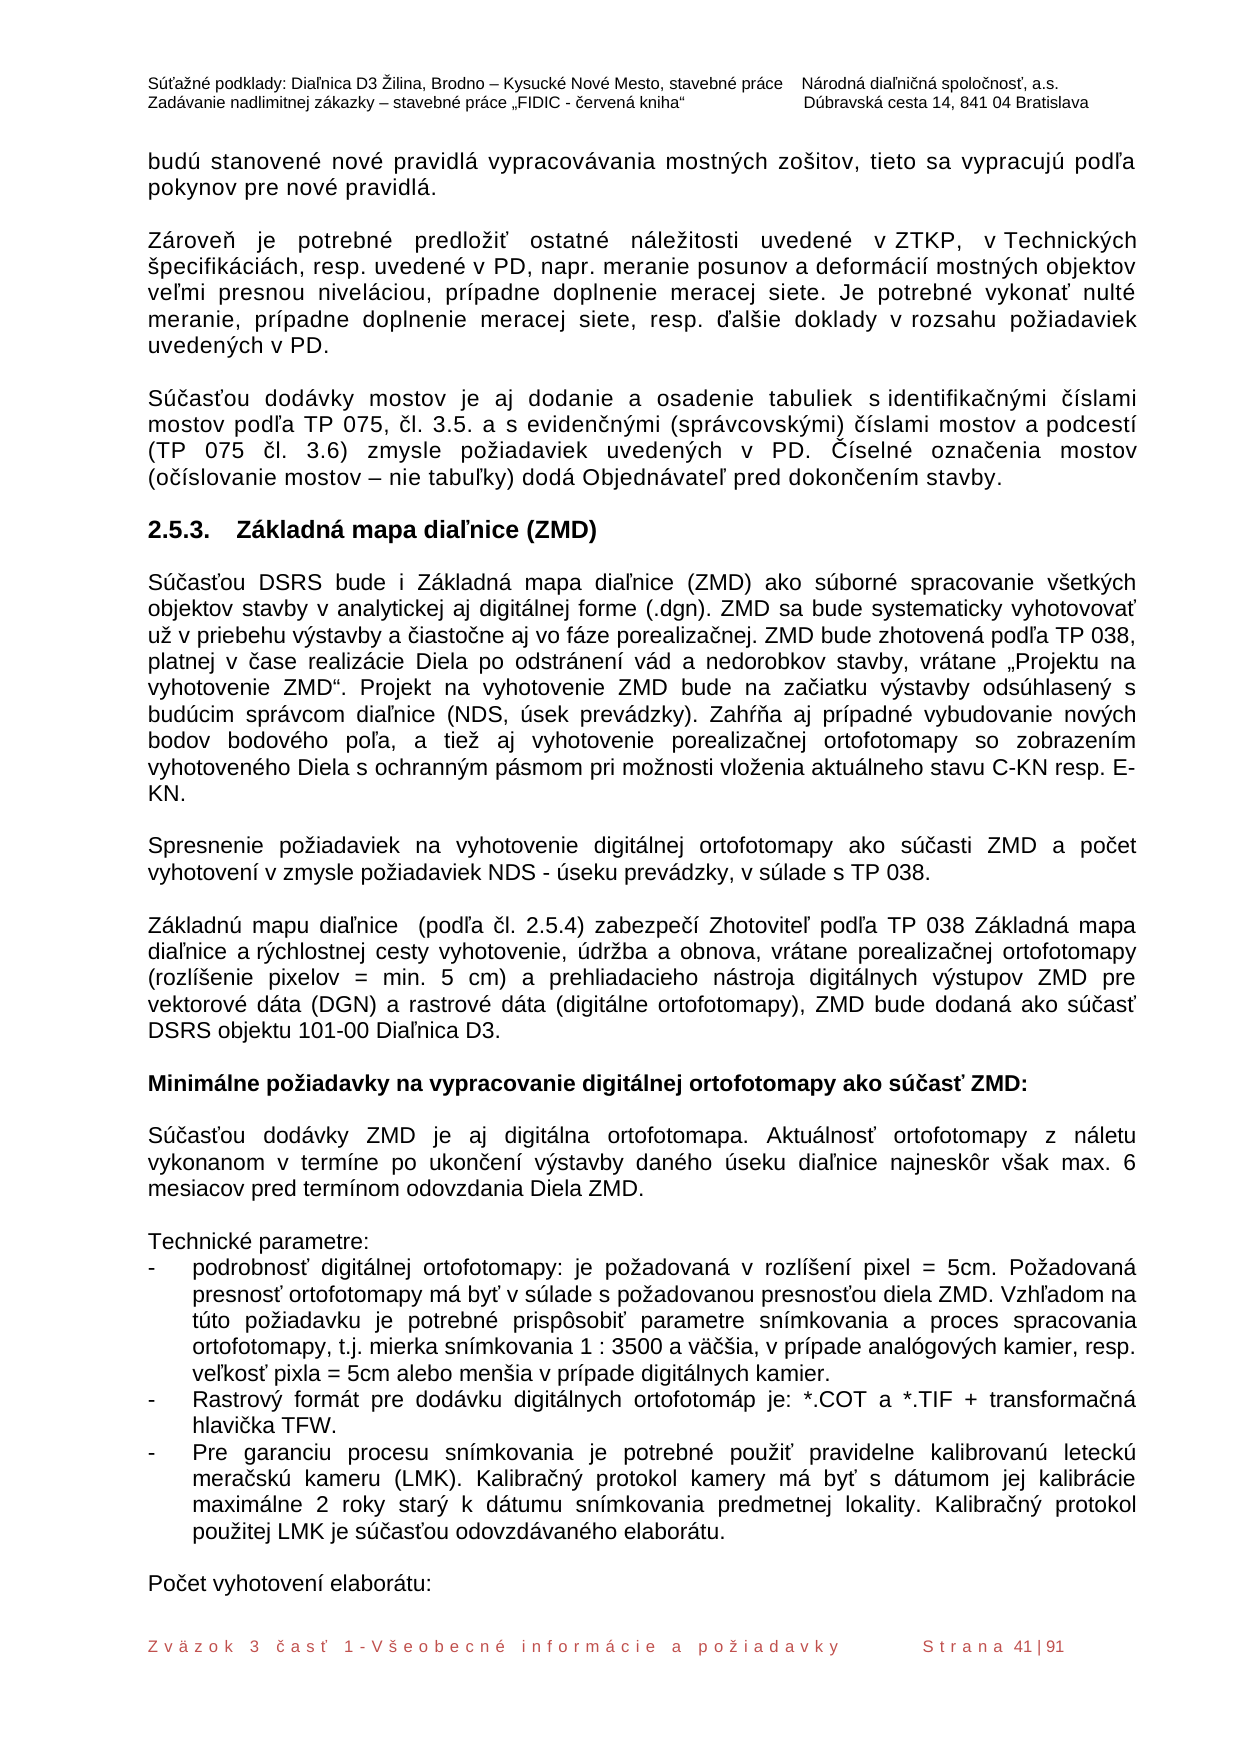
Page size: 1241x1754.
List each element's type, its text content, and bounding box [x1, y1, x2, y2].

text Technické parametre: [148, 1228, 1137, 1254]
text Minimálne požiadavky na vypracovanie digitálnej ortofotomapy ako súčasť ZMD: [148, 1070, 1137, 1096]
text Súčasťou dodávky mostov je aj dodanie a osadenie tabuliek s identifikačnými číslami mostov podľa TP 075, čl. 3.5. a s evidenčnými (správcovskými) číslami mostov a podcestí (TP 075 čl. 3.6) zmysle požiadaviek uvedených v PD. Číselné označenia mostov (očíslovanie mostov – nie tabuľky) dodá Objednávateľ pred dokončením stavby. [148, 385, 1137, 490]
text Zároveň je potrebné predložiť ostatné náležitosti uvedené v ZTKP, v Technických špecifikáciách, resp. uvedené v PD, napr. meranie posunov a deformácií mostných objektov veľmi presnou niveláciou, prípadne doplnenie meracej siete. Je potrebné vykonať nulté meranie, prípadne doplnenie meracej siete, resp. ďalšie doklady v rozsahu požiadaviek uvedených v PD. [148, 227, 1137, 358]
text Súčasťou dodávky ZMD je aj digitálna ortofotomapa. Aktuálnosť ortofotomapy z náletu vykonanom v termíne po ukončení výstavby daného úseku diaľnice najneskôr však max. 6 mesiacov pred termínom odovzdania Diela ZMD. [148, 1122, 1137, 1201]
text Spresnenie požiadaviek na vyhotovenie digitálnej ortofotomapy ako súčasti ZMD a počet vyhotovení v zmysle požiadaviek NDS - úseku prevádzky, v súlade s TP 038. [148, 832, 1137, 885]
text Súčasťou DSRS bude i Základná mapa diaľnice (ZMD) ako súborné spracovanie všetkých objektov stavby v analytickej aj digitálnej forme (.dgn). ZMD sa bude systematicky vyhotovovať už v priebehu výstavby a čiastočne aj vo fáze porealizačnej. ZMD bude zhotovená podľa TP 038, platnej v čase realizácie Diela po odstránení vád a nedorobkov stavby, vrátane „Projektu na vyhotovenie ZMD“. Projekt na vyhotovenie ZMD bude na začiatku výstavby odsúhlasený s budúcim správcom diaľnice (NDS, úsek prevádzky). Zahŕňa aj prípadné vybudovanie nových bodov bodového poľa, a tiež aj vyhotovenie porealizačnej ortofotomapy so zobrazením vyhotoveného Diela s ochranným pásmom pri možnosti vloženia aktuálneho stavu C-KN resp. E-KN. [148, 569, 1137, 806]
list Rastrový formát pre dodávku digitálnych ortofotomáp je: *.COT a *.TIF + transformačná hlavička TFW. [148, 1386, 1137, 1439]
subtitle Základná mapa diaľnice (ZMD) [148, 515, 1137, 544]
text Počet vyhotovení elaborátu: [148, 1570, 1137, 1597]
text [148, 148, 1137, 200]
list Pre garanciu procesu snímkovania je potrebné použiť pravidelne kalibrovanú leteckú meračskú kameru (LMK). Kalibračný protokol kamery má byť s dátumom jej kalibrácie maximálne 2 roky starý k dátumu snímkovania predmetnej lokality. Kalibračný protokol použitej LMK je súčasťou odovzdávaného elaborátu. [148, 1439, 1137, 1544]
text Základnú mapu diaľnice (podľa čl. 2.5.4) zabezpečí Zhotoviteľ podľa TP 038 Základná mapa diaľnice a rýchlostnej cesty vyhotovenie, údržba a obnova, vrátane porealizačnej ortofotomapy (rozlíšenie pixelov = min. 5 cm) a prehliadacieho nástroja digitálnych výstupov ZMD pre vektorové dáta (DGN) a rastrové dáta (digitálne ortofotomapy), ZMD bude dodaná ako súčasť DSRS objektu 101-00 Diaľnica D3. [148, 912, 1137, 1043]
list podrobnosť digitálnej ortofotomapy: je požadovaná v rozlíšení pixel = 5cm. Požadovaná presnosť ortofotomapy má byť v súlade s požadovanou presnosťou diela ZMD. Vzhľadom na túto požiadavku je potrebné prispôsobiť parametre snímkovania a proces spracovania ortofotomapy, t.j. mierka snímkovania 1 : 3500 a väčšia, v prípade analógových kamier, resp. veľkosť pixla = 5cm alebo menšia v prípade digitálnych kamier. [148, 1254, 1137, 1386]
